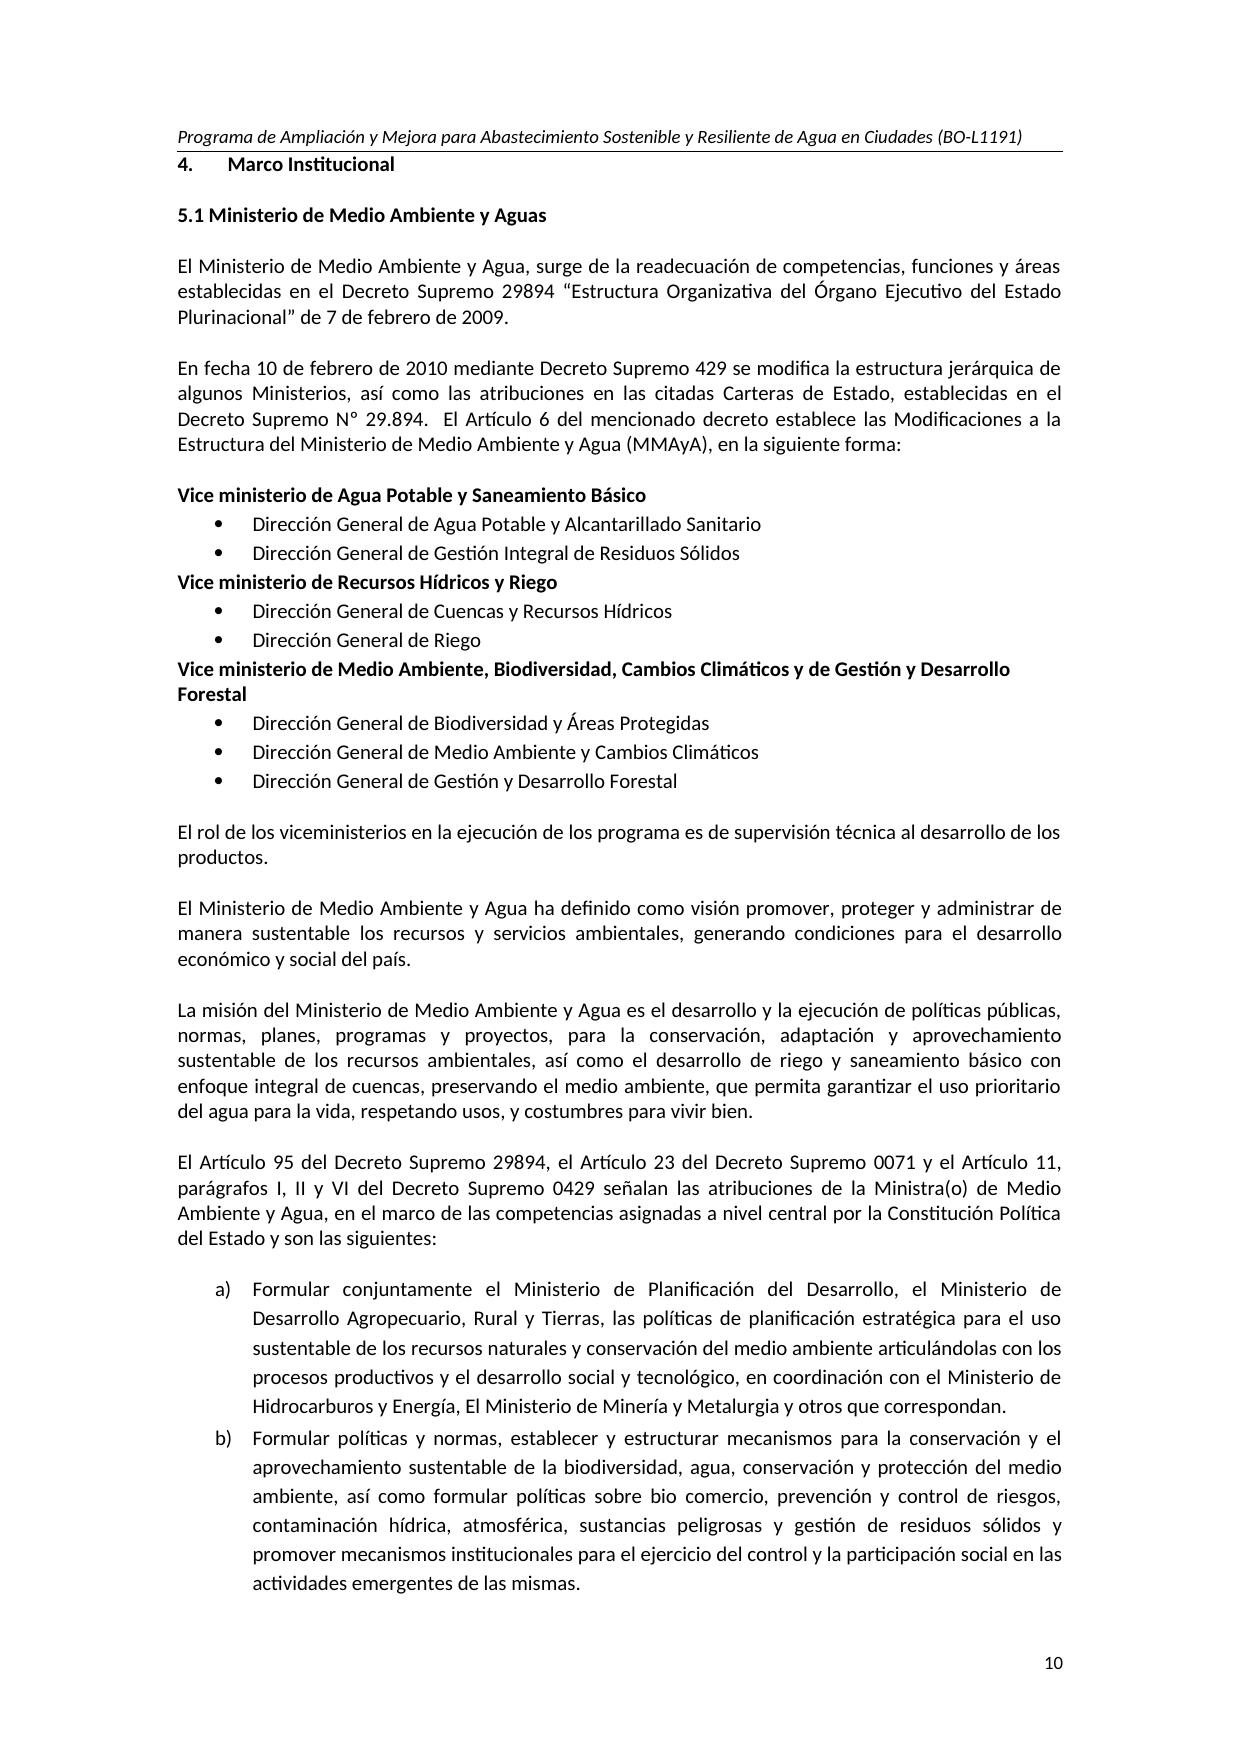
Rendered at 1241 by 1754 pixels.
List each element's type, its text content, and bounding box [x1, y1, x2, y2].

text En fecha 10 de febrero de 2010 mediante Decreto Supremo 429 se modifica la estructura jerárquica de algunos Ministerios, así como las atribuciones en las citadas Carteras de Estado, establecidas en el Decreto Supremo Nº 29.894. El Artículo 6 del mencionado decreto establece las Modificaciones a la Estructura del Ministerio de Medio Ambiente y Agua (MMAyA), en la siguiente forma: [177, 355, 1063, 457]
text Vice ministerio de Agua Potable y Saneamiento Básico [177, 482, 1063, 507]
list Dirección General de Agua Potable y Alcantarillado Sanitario [215, 511, 1063, 536]
list Dirección General de Gestión Integral de Residuos Sólidos [215, 540, 1063, 565]
text El Ministerio de Medio Ambiente y Agua ha definido como visión promover, proteger y administrar de manera sustentable los recursos y servicios ambientales, generando condiciones para el desarrollo económico y social del país. [177, 895, 1063, 971]
text 5.1 Ministerio de Medio Ambiente y Aguas [177, 202, 1063, 228]
list Formular políticas y normas, establecer y estructurar mecanismos para la conservación y el aprovechamiento sustentable de la biodiversidad, agua, conservación y protección del medio ambiente, así como formular políticas sobre bio comercio, prevención y control de riesgos, contaminación hídrica, atmosférica, sustancias peligrosas y gestión de residuos sólidos y promover mecanismos institucionales para el ejercicio del control y la participación social en las actividades emergentes de las mismas. [215, 1425, 1063, 1596]
list Dirección General de Gestión y Desarrollo Forestal [215, 768, 1063, 793]
text Vice ministerio de Medio Ambiente, Biodiversidad, Cambios Climáticos y de Gestión y Desarrollo Forestal [177, 656, 1063, 707]
text El Artículo 95 del Decreto Supremo 29894, el Artículo 23 del Decreto Supremo 0071 y el Artículo 11, parágrafos I, II y VI del Decreto Supremo 0429 señalan las atribuciones de la Ministra(o) de Medio Ambiente y Agua, en el marco de las competencias asignadas a nivel central por la Constitución Política del Estado y son las siguientes: [177, 1149, 1063, 1251]
text El Ministerio de Medio Ambiente y Agua, surge de la readecuación de competencias, funciones y áreas establecidas en el Decreto Supremo 29894 “Estructura Organizativa del Órgano Ejecutivo del Estado Plurinacional” de 7 de febrero de 2009. [177, 253, 1063, 329]
text Vice ministerio de Recursos Hídricos y Riego [177, 569, 1063, 594]
list Dirección General de Cuencas y Recursos Hídricos [215, 598, 1063, 623]
list Dirección General de Biodiversidad y Áreas Protegidas [215, 710, 1063, 736]
list Formular conjuntamente el Ministerio de Planificación del Desarrollo, el Ministerio de Desarrollo Agropecuario, Rural y Tierras, las políticas de planificación estratégica para el uso sustentable de los recursos naturales y conservación del medio ambiente articulándolas con los procesos productivos y el desarrollo social y tecnológico, en coordinación con el Ministerio de Hidrocarburos y Energía, El Ministerio de Minería y Metalurgia y otros que correspondan. [215, 1276, 1063, 1418]
list Dirección General de Medio Ambiente y Cambios Climáticos [215, 739, 1063, 764]
list Dirección General de Riego [215, 627, 1063, 652]
list Marco Institucional [177, 152, 1063, 177]
text El rol de los viceministerios en la ejecución de los programa es de supervisión técnica al desarrollo de los productos. [177, 819, 1063, 870]
text La misión del Ministerio de Medio Ambiente y Agua es el desarrollo y la ejecución de políticas públicas, normas, planes, programas y proyectos, para la conservación, adaptación y aprovechamiento sustentable de los recursos ambientales, así como el desarrollo de riego y saneamiento básico con enfoque integral de cuencas, preservando el medio ambiente, que permita garantizar el uso prioritario del agua para la vida, respetando usos, y costumbres para vivir bien. [177, 997, 1063, 1124]
